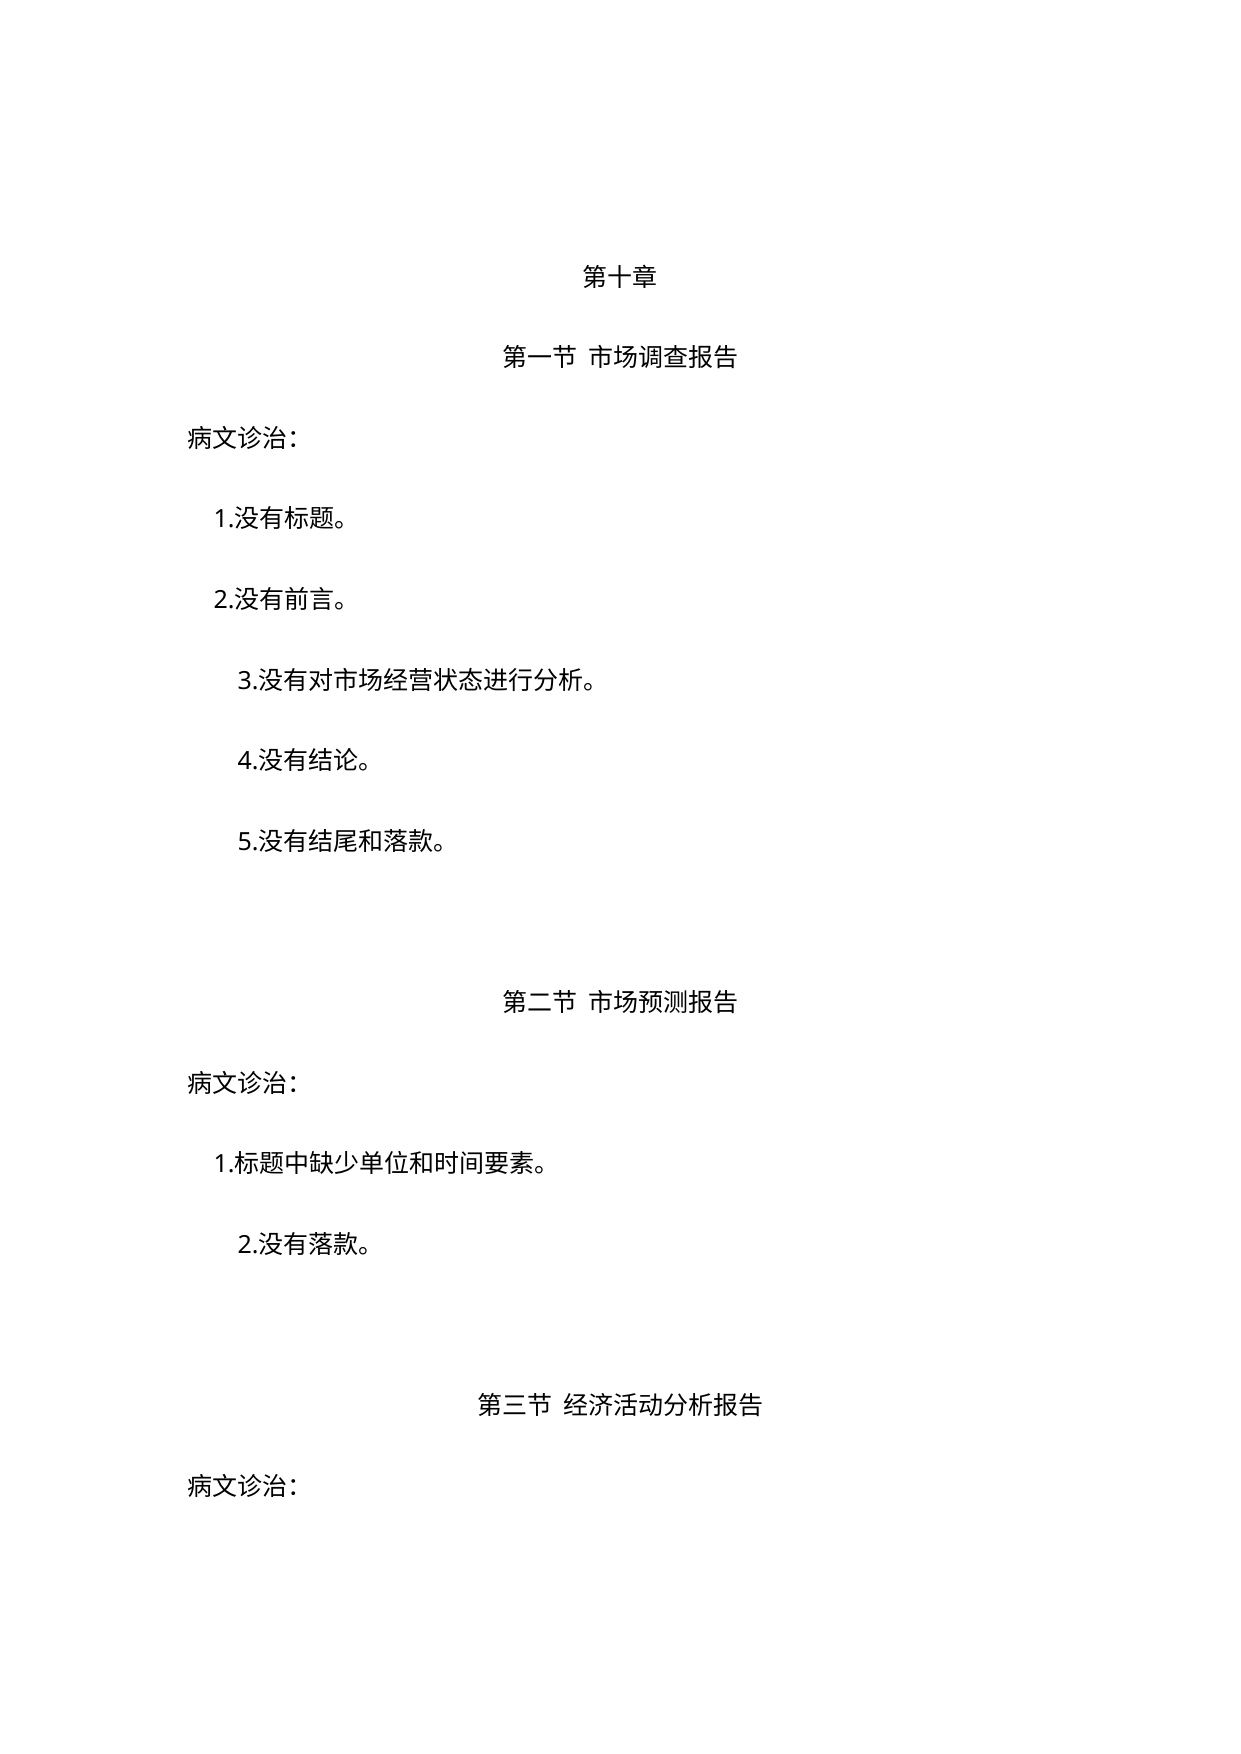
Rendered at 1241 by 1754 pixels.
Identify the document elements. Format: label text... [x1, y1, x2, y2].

text 病文诊治： [187, 1049, 1053, 1114]
text 4.没有结论。 [187, 726, 1053, 791]
text 第三节 经济活动分析报告 [187, 1371, 1053, 1436]
text 2.没有落款。 [187, 1210, 1053, 1275]
text 第一节 市场调查报告 [187, 323, 1053, 388]
text 1.标题中缺少单位和时间要素。 [187, 1129, 1053, 1194]
text 第二节 市场预测报告 [187, 968, 1053, 1033]
text 病文诊治： [187, 404, 1053, 469]
text 1.没有标题。 [187, 484, 1053, 549]
text 3.没有对市场经营状态进行分析。 [187, 646, 1053, 711]
text 5.没有结尾和落款。 [187, 807, 1053, 872]
text 病文诊治： [187, 1452, 1053, 1517]
text 第十章 [187, 243, 1053, 308]
text 2.没有前言。 [187, 565, 1053, 630]
